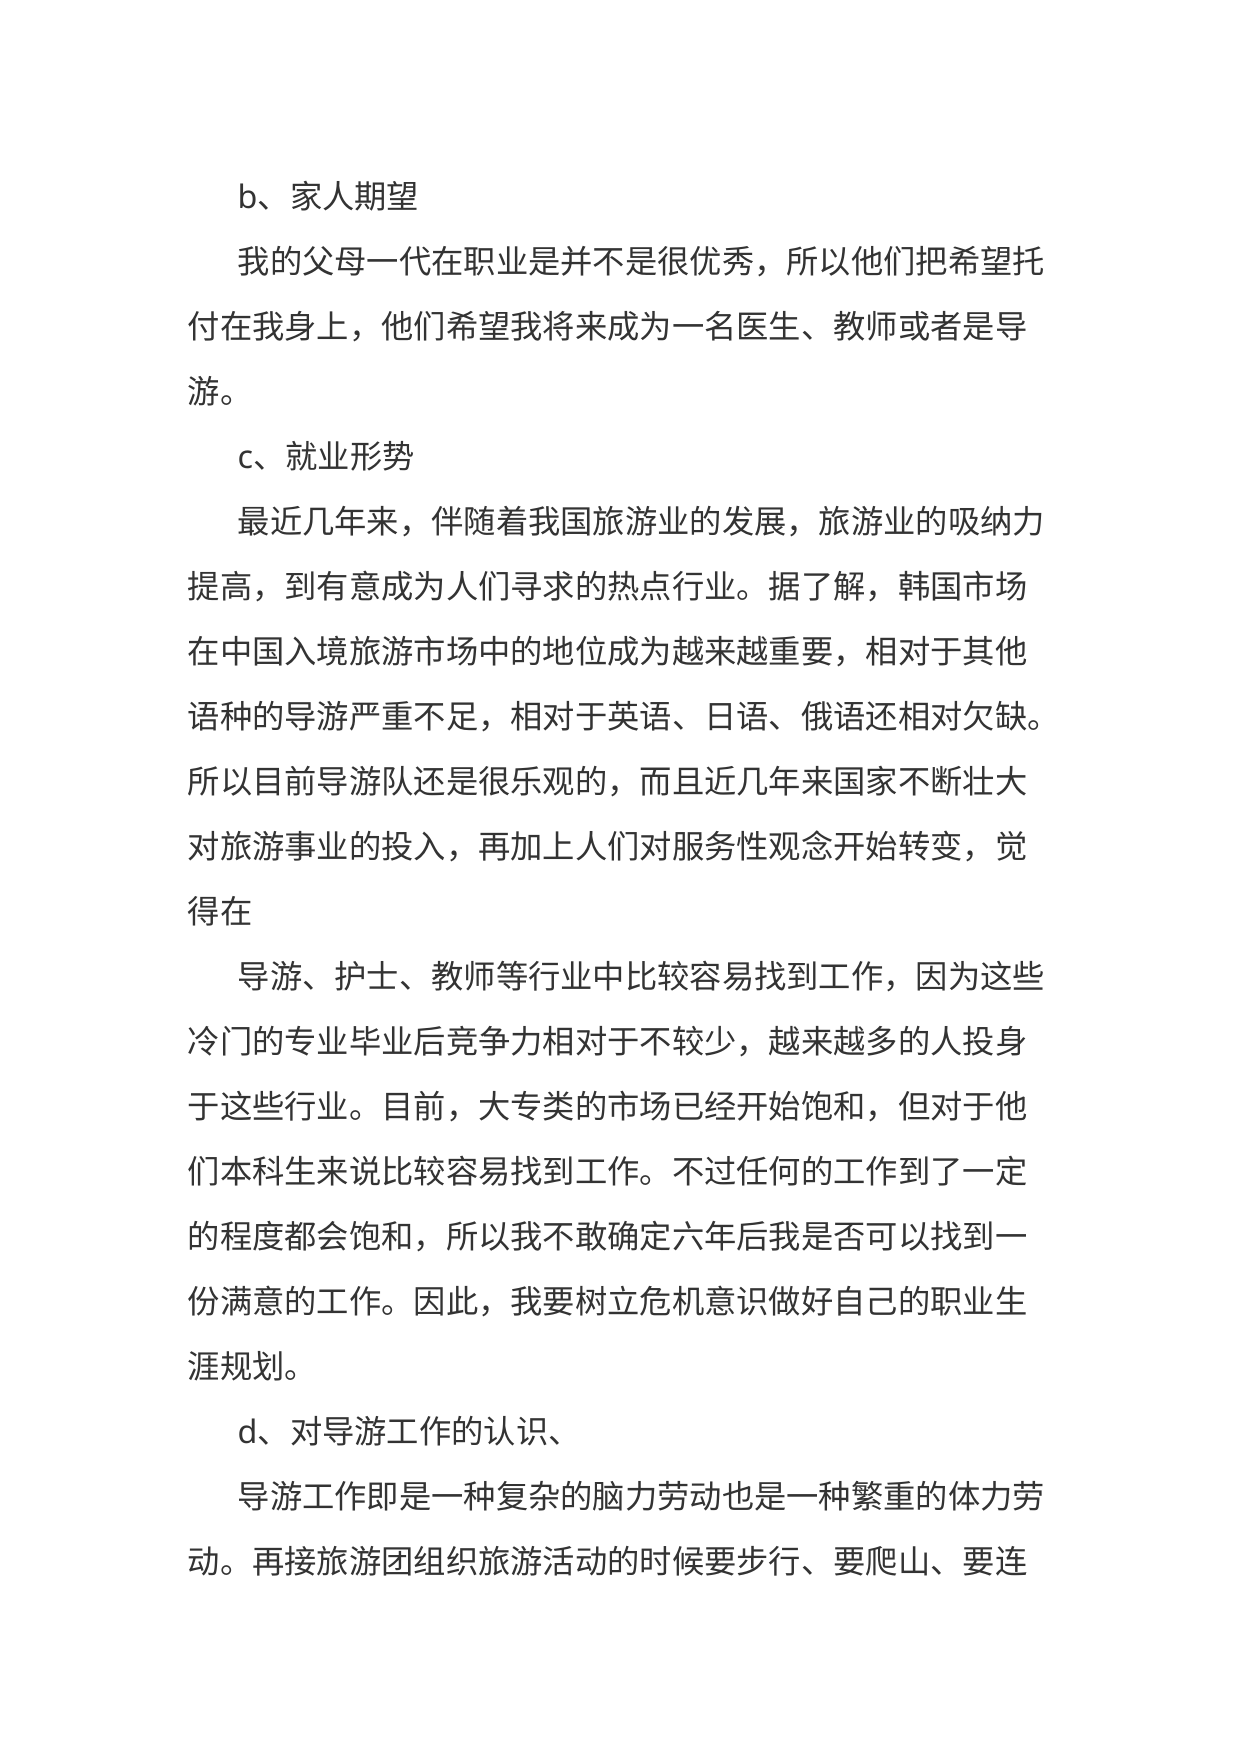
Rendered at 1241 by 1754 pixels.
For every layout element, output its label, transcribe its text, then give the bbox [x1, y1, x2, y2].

text b、家人期望 [187, 162, 1053, 227]
text 导游、护士、教师等行业中比较容易找到工作，因为这些冷门的专业毕业后竞争力相对于不较少，越来越多的人投身于这些行业。目前，大专类的市场已经开始饱和，但对于他们本科生来说比较容易找到工作。不过任何的工作到了一定的程度都会饱和，所以我不敢确定六年后我是否可以找到一份满意的工作。因此，我要树立危机意识做好自己的职业生涯规划。 [187, 942, 1053, 1397]
text d、对导游工作的认识、 [187, 1397, 1053, 1462]
text c、就业形势 [187, 422, 1053, 487]
text 最近几年来，伴随着我国旅游业的发展，旅游业的吸纳力提高，到有意成为人们寻求的热点行业。据了解，韩国市场在中国入境旅游市场中的地位成为越来越重要，相对于其他语种的导游严重不足，相对于英语、日语、俄语还相对欠缺。所以目前导游队还是很乐观的，而且近几年来国家不断壮大对旅游事业的投入，再加上人们对服务性观念开始转变，觉得在 [187, 487, 1053, 942]
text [187, 1462, 1053, 1592]
text 我的父母一代在职业是并不是很优秀，所以他们把希望托付在我身上，他们希望我将来成为一名医生、教师或者是导游。 [187, 227, 1053, 422]
